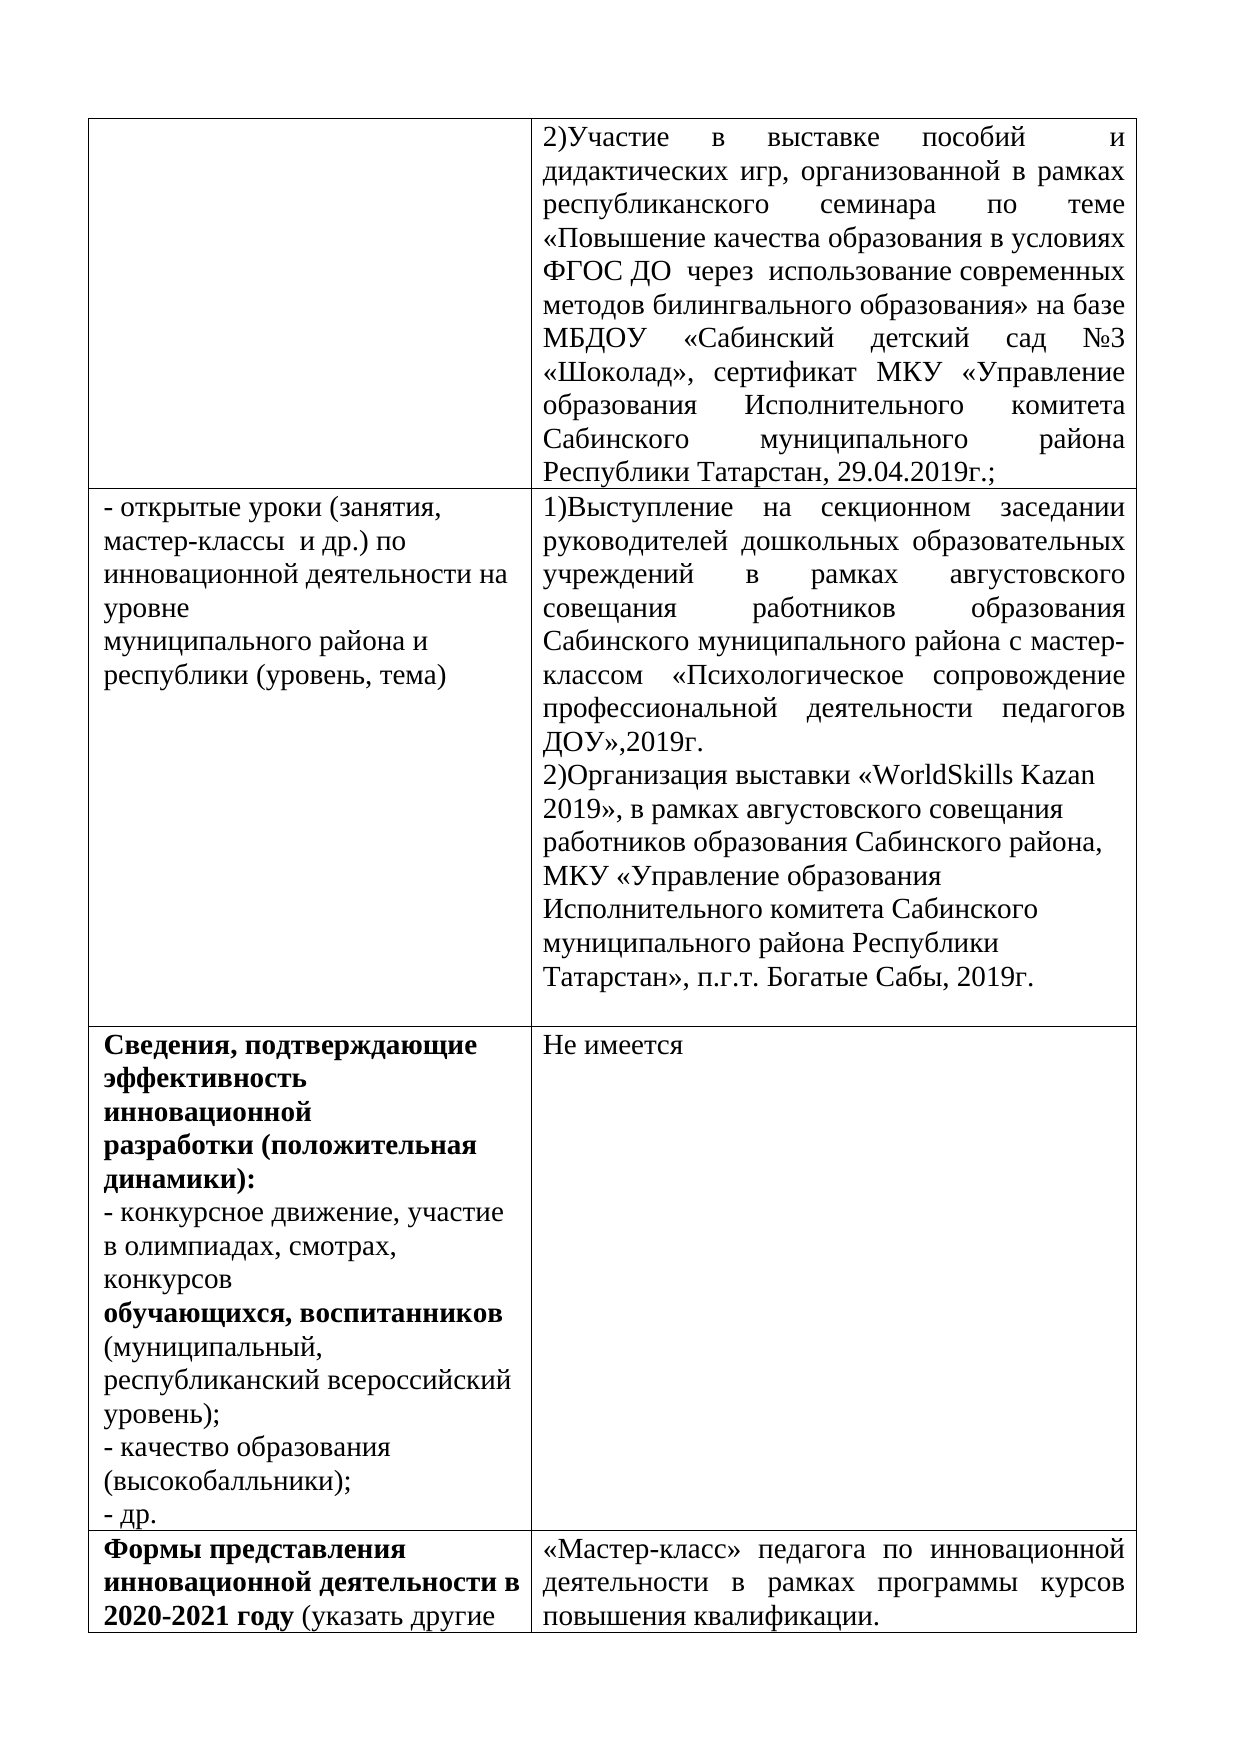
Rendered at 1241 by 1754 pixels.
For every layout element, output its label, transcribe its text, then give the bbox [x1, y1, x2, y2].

table_cell Сведения, подтверждающие эффективность инновационной разработки (положительная динамики): - конкурсное движение, участие в олимпиадах, смотрах, конкурсов обучающихся, воспитанников (муниципальный, республиканский всероссийский уровень); - качество образования (высокобалльники); - др. [89, 1027, 531, 1530]
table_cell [89, 1531, 531, 1632]
table_cell Не имеется [532, 1027, 1136, 1530]
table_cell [532, 1531, 1136, 1632]
table_cell - открытые уроки (занятия, мастер-классы и др.) по инновационной деятельности на уровне муниципального района и республики (уровень, тема) [89, 489, 531, 1026]
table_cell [532, 119, 1136, 488]
table_cell 1)Выступление на секционном заседании руководителей дошкольных образовательных учреждений в рамках августовского совещания работников образования Сабинского муниципального района с мастер-классом «Психологическое сопровождение профессиональной деятельности педагогов ДОУ»,2019г. 2)Организация выставки «WorldSkills Kazan 2019», в рамках августовского совещания работников образования Сабинского района, МКУ «Управление образования Исполнительного комитета Сабинского муниципального района Республики Татарстан», п.г.т. Богатые Сабы, 2019г. [532, 489, 1136, 1026]
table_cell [89, 119, 531, 488]
